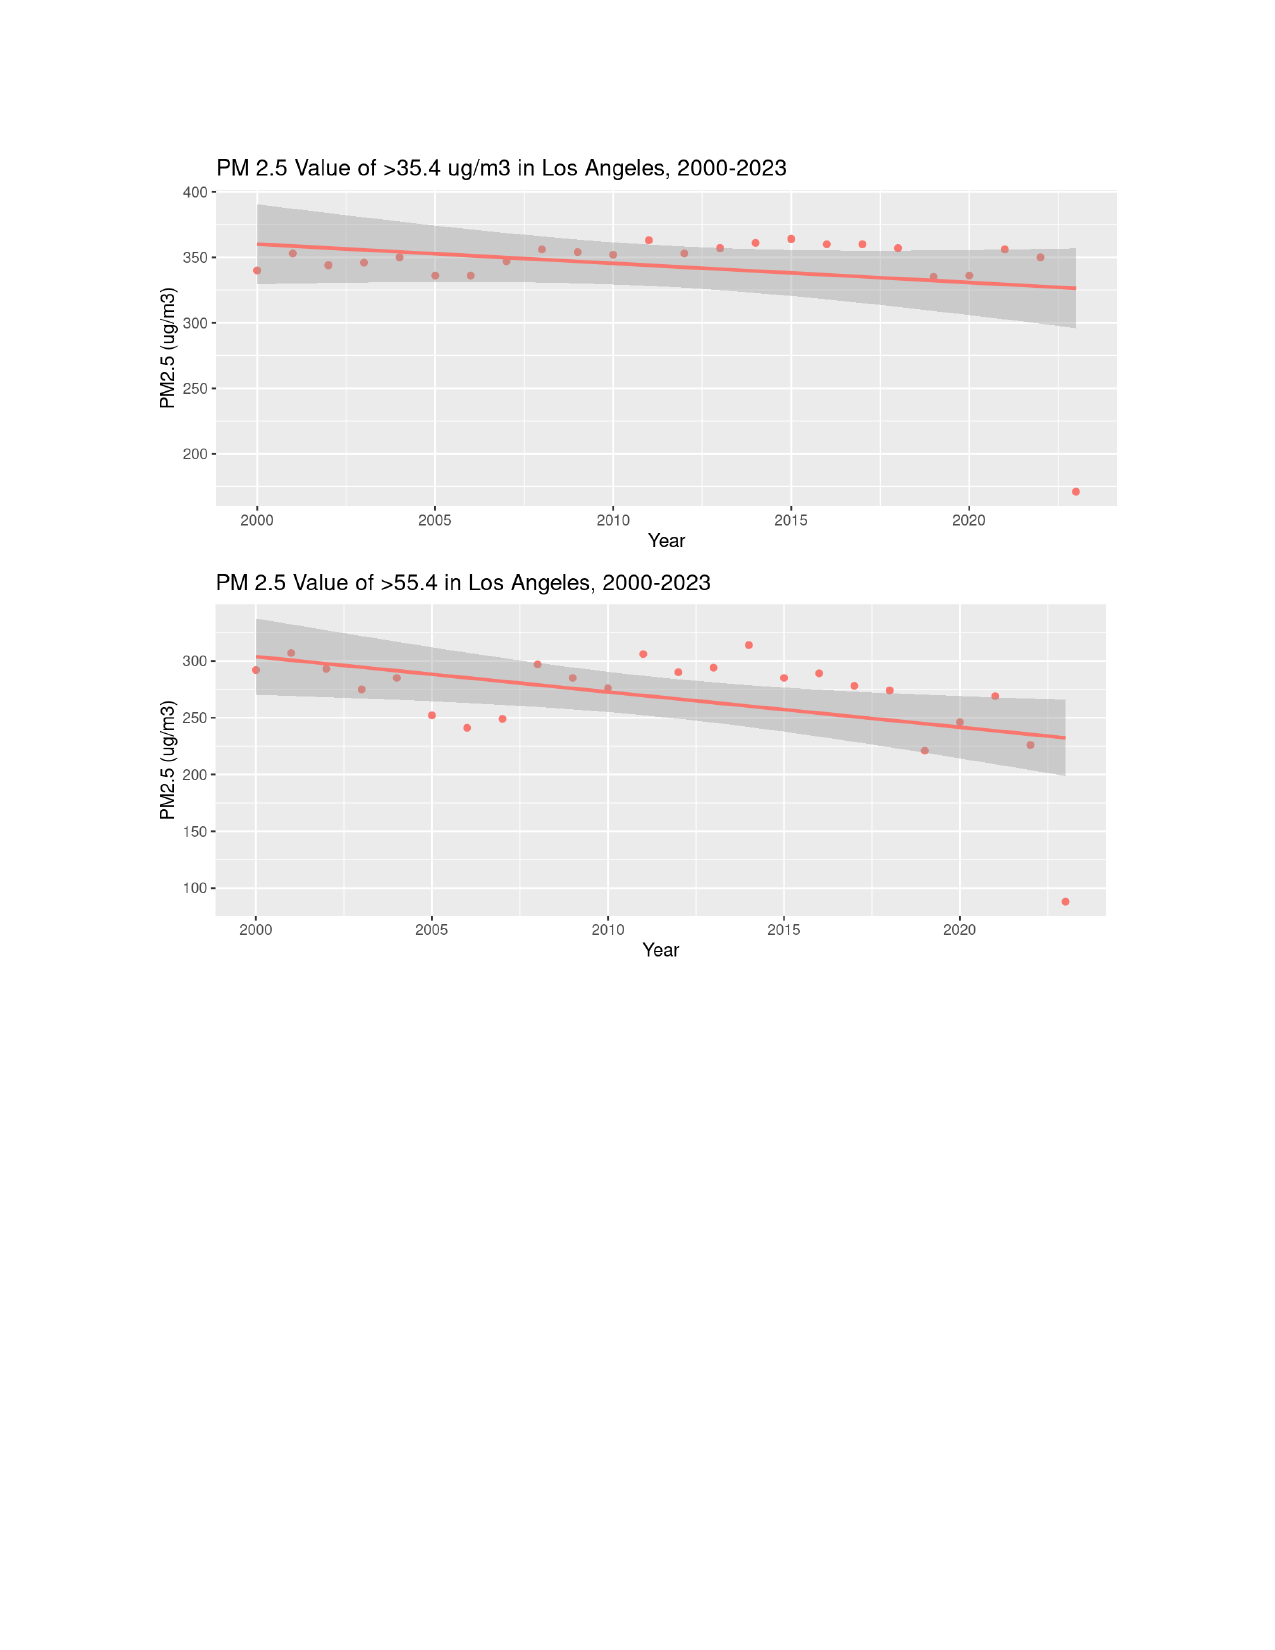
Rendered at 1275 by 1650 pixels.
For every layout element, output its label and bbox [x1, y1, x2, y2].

picture [150, 564, 1115, 970]
picture [150, 150, 1125, 561]
